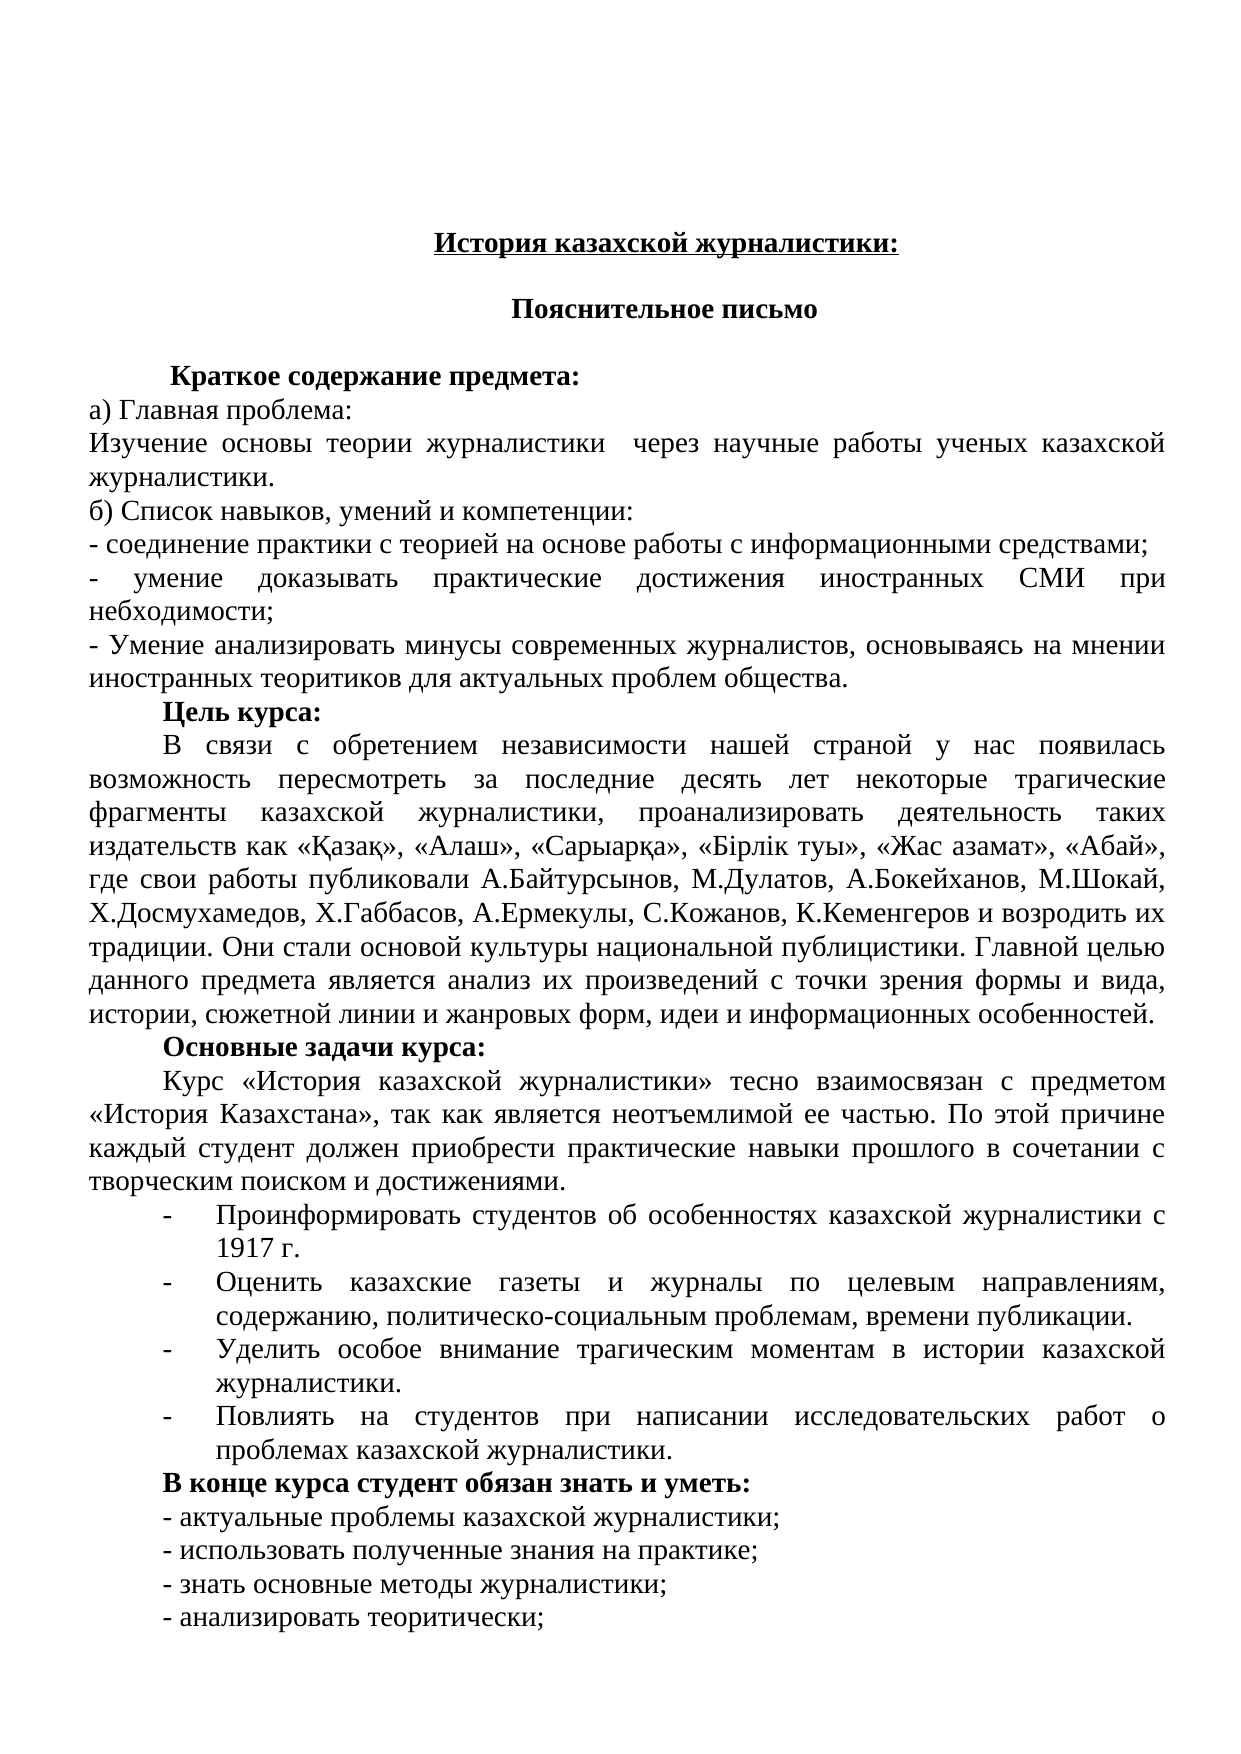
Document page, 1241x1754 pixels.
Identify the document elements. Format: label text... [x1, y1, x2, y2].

text - знать основные методы журналистики; [89, 1566, 1167, 1599]
text Изучение основы теории журналистики через научные работы ученых казахской журналистики. [89, 426, 1167, 493]
text - Умение анализировать минусы современных журналистов, основываясь на мнении иностранных теоритиков для актуальных проблем общества. [89, 627, 1167, 694]
text - актуальные проблемы казахской журналистики; [89, 1499, 1167, 1532]
text Цель курса: [89, 694, 1167, 727]
list Уделить особое внимание трагическим моментам в истории казахской журналистики. [162, 1331, 1167, 1398]
text В конце курса студент обязан знать и уметь: [89, 1465, 1167, 1499]
list Оценить казахские газеты и журналы по целевым направлениям, содержанию, политическо-социальным проблемам, времени публикации. [162, 1264, 1167, 1331]
text б) Список навыков, умений и компетенции: [89, 493, 1167, 526]
text - соединение практики с теорией на основе работы с информационными средствами; [89, 526, 1167, 560]
text История казахской журналистики: [236, 225, 1167, 258]
text В связи с обретением независимости нашей страной у нас появилась возможность пересмотреть за последние десять лет некоторые трагические фрагменты казахской журналистики, проанализировать деятельность таких издательств как «Қазақ», «Алаш», «Сарыарқа», «Бірлік туы», «Жас азамат», «Абай», где свои работы публиковали А.Байтурсынов, М.Дулатов, А.Бокейханов, М.Шокай, Х.Досмухамедов, Х.Габбасов, А.Ермекулы, С.Кожанов, К.Кеменгеров и возродить их традиции. Они стали основой культуры национальной публицистики. Главной целью данного предмета является анализ их произведений с точки зрения формы и вида, истории, сюжетной линии и жанровых форм, идеи и информационных особенностей. [89, 727, 1167, 1029]
list Повлиять на студентов при написании исследовательских работ о проблемах казахской журналистики. [162, 1398, 1167, 1465]
text а) Главная проблема: [89, 392, 1167, 426]
text Пояснительное письмо [89, 291, 1167, 325]
text - анализировать теоритически; [89, 1599, 1167, 1633]
text - умение доказывать практические достижения иностранных СМИ при небходимости; [89, 560, 1167, 627]
text Краткое содержание предмета: [89, 358, 1167, 392]
text Основные задачи курса: [89, 1029, 1167, 1063]
list Проинформировать студентов об особенностях казахской журналистики с 1917 г. [162, 1197, 1167, 1264]
text - использовать полученные знания на практике; [89, 1532, 1167, 1566]
text Курс «История казахской журналистики» тесно взаимосвязан с предметом «История Казахстана», так как является неотъемлимой ее частью. По этой причине каждый студент должен приобрести практические навыки прошлого в сочетании с творческим поиском и достижениями. [89, 1063, 1167, 1197]
